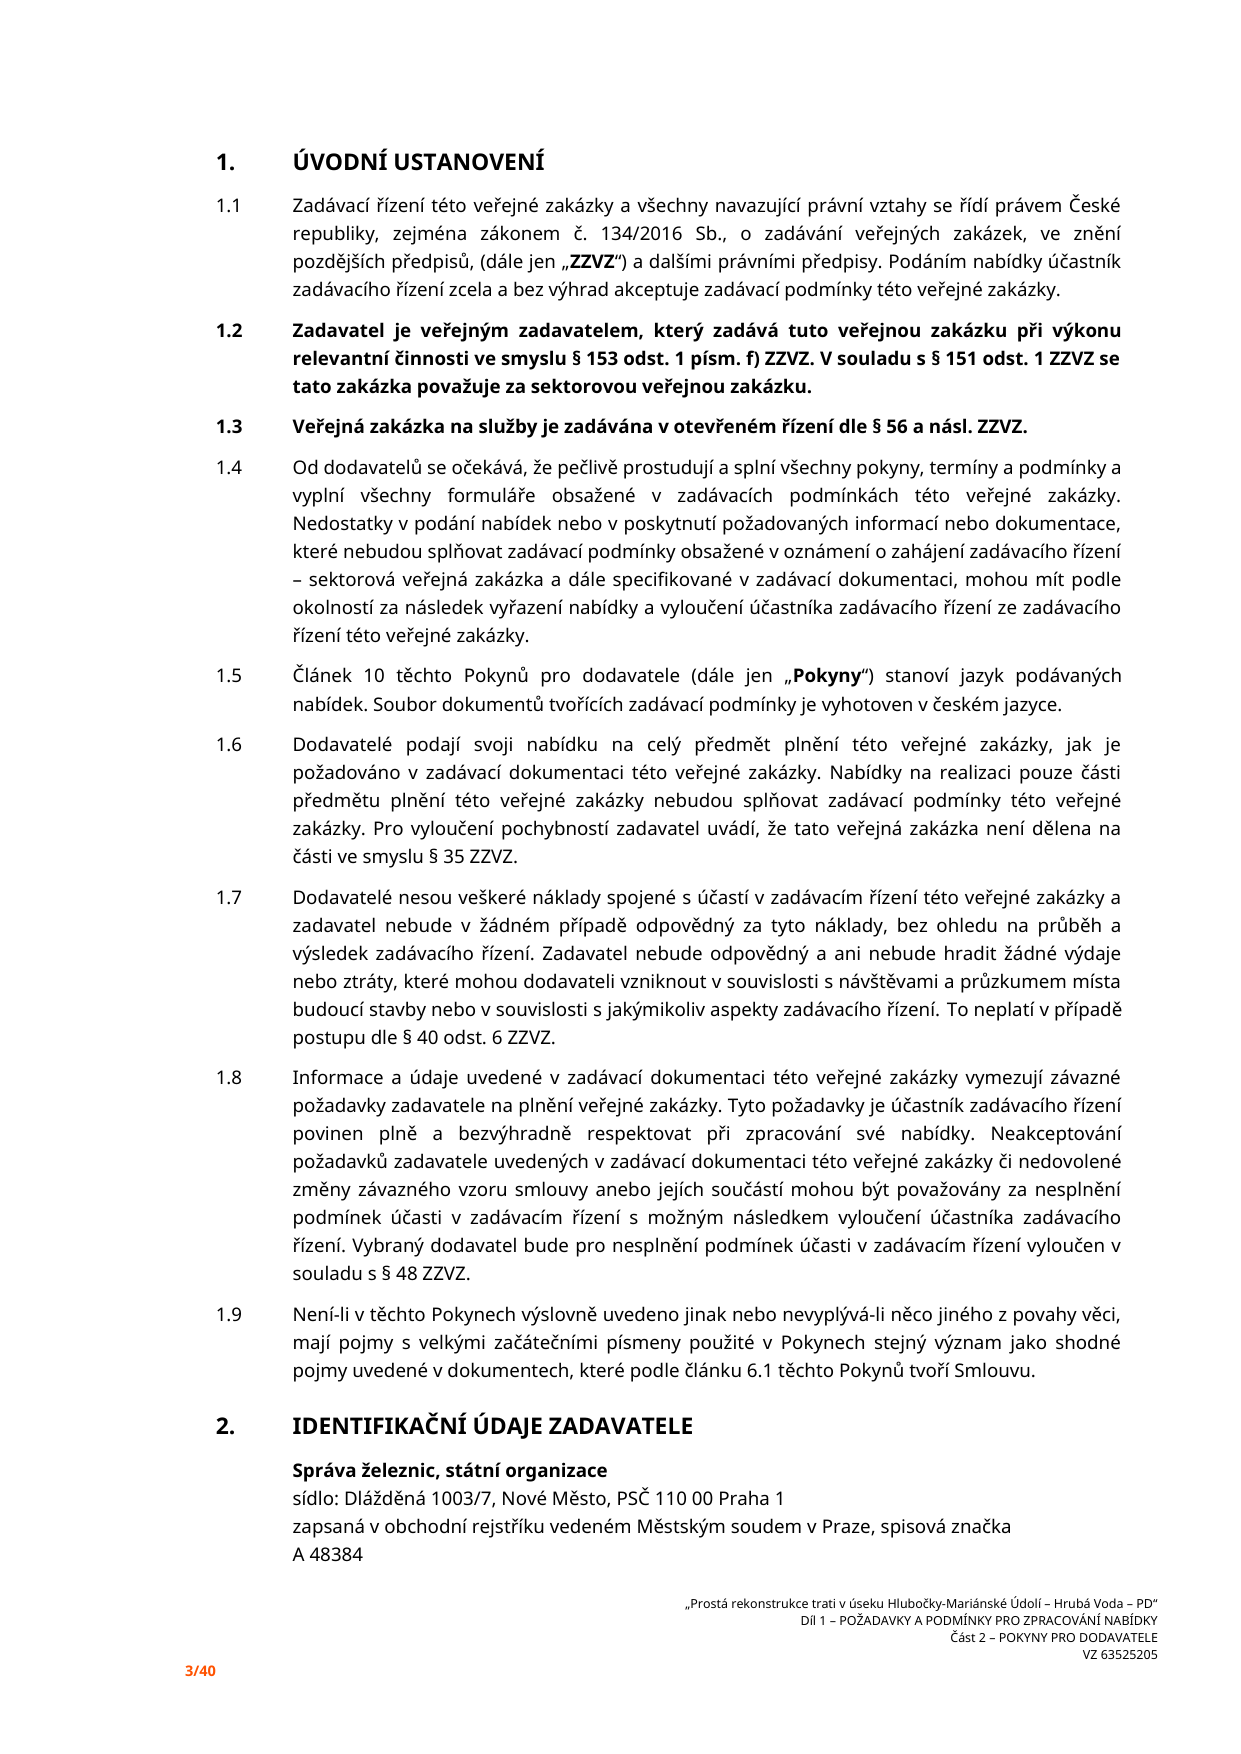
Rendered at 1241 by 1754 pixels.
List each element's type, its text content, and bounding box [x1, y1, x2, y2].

text Článek 10 těchto Pokynů pro dodavatele (dále jen „Pokyny“) stanoví jazyk podávaných nabídek. Soubor dokumentů tvořících zadávací podmínky je vyhotoven v českém jazyce. [216, 663, 1122, 716]
text Není-li v těchto Pokynech výslovně uvedeno jinak nebo nevyplývá-li něco jiného z povahy věci, mají pojmy s velkými začátečními písmeny použité v Pokynech stejný význam jako shodné pojmy uvedené v dokumentech, které podle článku 6.1 těchto Pokynů tvoří Smlouvu. [216, 1301, 1122, 1383]
text zapsaná v obchodní rejstříku vedeném Městským soudem v Praze, spisová značka [292, 1513, 1122, 1539]
text Informace a údaje uvedené v zadávací dokumentaci této veřejné zakázky vymezují závazné požadavky zadavatele na plnění veřejné zakázky. Tyto požadavky je účastník zadávacího řízení povinen plně a bezvýhradně respektovat při zpracování své nabídky. Neakceptování požadavků zadavatele uvedených v zadávací dokumentaci této veřejné zakázky či nedovolené změny závazného vzoru smlouvy anebo jejích součástí mohou být považovány za nesplnění podmínek účasti v zadávacím řízení s možným následkem vyloučení účastníka zadávacího řízení. Vybraný dodavatel bude pro nesplnění podmínek účasti v zadávacím řízení vyloučen v souladu s § 48 ZZVZ. [216, 1064, 1122, 1286]
text ÚVODNÍ USTANOVENÍ [216, 146, 1122, 177]
text IDENTIFIKAČNÍ ÚDAJE ZADAVATELE [216, 1410, 1122, 1442]
text Zadavatel je veřejným zadavatelem, který zadává tuto veřejnou zakázku při výkonu relevantní činnosti ve smyslu § 153 odst. 1 písm. f) ZZVZ. V souladu s § 151 odst. 1 ZZVZ se tato zakázka považuje za sektorovou veřejnou zakázku. [216, 317, 1122, 399]
text Dodavatelé nesou veškeré náklady spojené s účastí v zadávacím řízení této veřejné zakázky a zadavatel nebude v žádném případě odpovědný za tyto náklady, bez ohledu na průběh a výsledek zadávacího řízení. Zadavatel nebude odpovědný a ani nebude hradit žádné výdaje nebo ztráty, které mohou dodavateli vzniknout v souvislosti s návštěvami a průzkumem místa budoucí stavby nebo v souvislosti s jakýmikoliv aspekty zadávacího řízení. To neplatí v případě postupu dle § 40 odst. 6 ZZVZ. [216, 884, 1122, 1049]
text Veřejná zakázka na služby je zadávána v otevřeném řízení dle § 56 a násl. ZZVZ. [216, 414, 1122, 439]
text Správa železnic, státní organizace [292, 1457, 1122, 1483]
text A 48384 [292, 1541, 1122, 1567]
text Od dodavatelů se očekává, že pečlivě prostudují a splní všechny pokyny, termíny a podmínky a vyplní všechny formuláře obsažené v zadávacích podmínkách této veřejné zakázky. Nedostatky v podání nabídek nebo v poskytnutí požadovaných informací nebo dokumentace, které nebudou splňovat zadávací podmínky obsažené v oznámení o zahájení zadávacího řízení – sektorová veřejná zakázka a dále specifikované v zadávací dokumentaci, mohou mít podle okolností za následek vyřazení nabídky a vyloučení účastníka zadávacího řízení ze zadávacího řízení této veřejné zakázky. [216, 454, 1122, 648]
text Dodavatelé podají svoji nabídku na celý předmět plnění této veřejné zakázky, jak je požadováno v zadávací dokumentaci této veřejné zakázky. Nabídky na realizaci pouze části předmětu plnění této veřejné zakázky nebudou splňovat zadávací podmínky této veřejné zakázky. Pro vyloučení pochybností zadavatel uvádí, že tato veřejná zakázka není dělena na části ve smyslu § 35 ZZVZ. [216, 731, 1122, 869]
text Zadávací řízení této veřejné zakázky a všechny navazující právní vztahy se řídí právem České republiky, zejména zákonem č. 134/2016 Sb., o zadávání veřejných zakázek, ve znění pozdějších předpisů, (dále jen „ZZVZ“) a dalšími právními předpisy. Podáním nabídky účastník zadávacího řízení zcela a bez výhrad akceptuje zadávací podmínky této veřejné zakázky. [216, 192, 1122, 302]
text sídlo: Dlážděná 1003/7, Nové Město, PSČ 110 00 Praha 1 [292, 1485, 1122, 1511]
